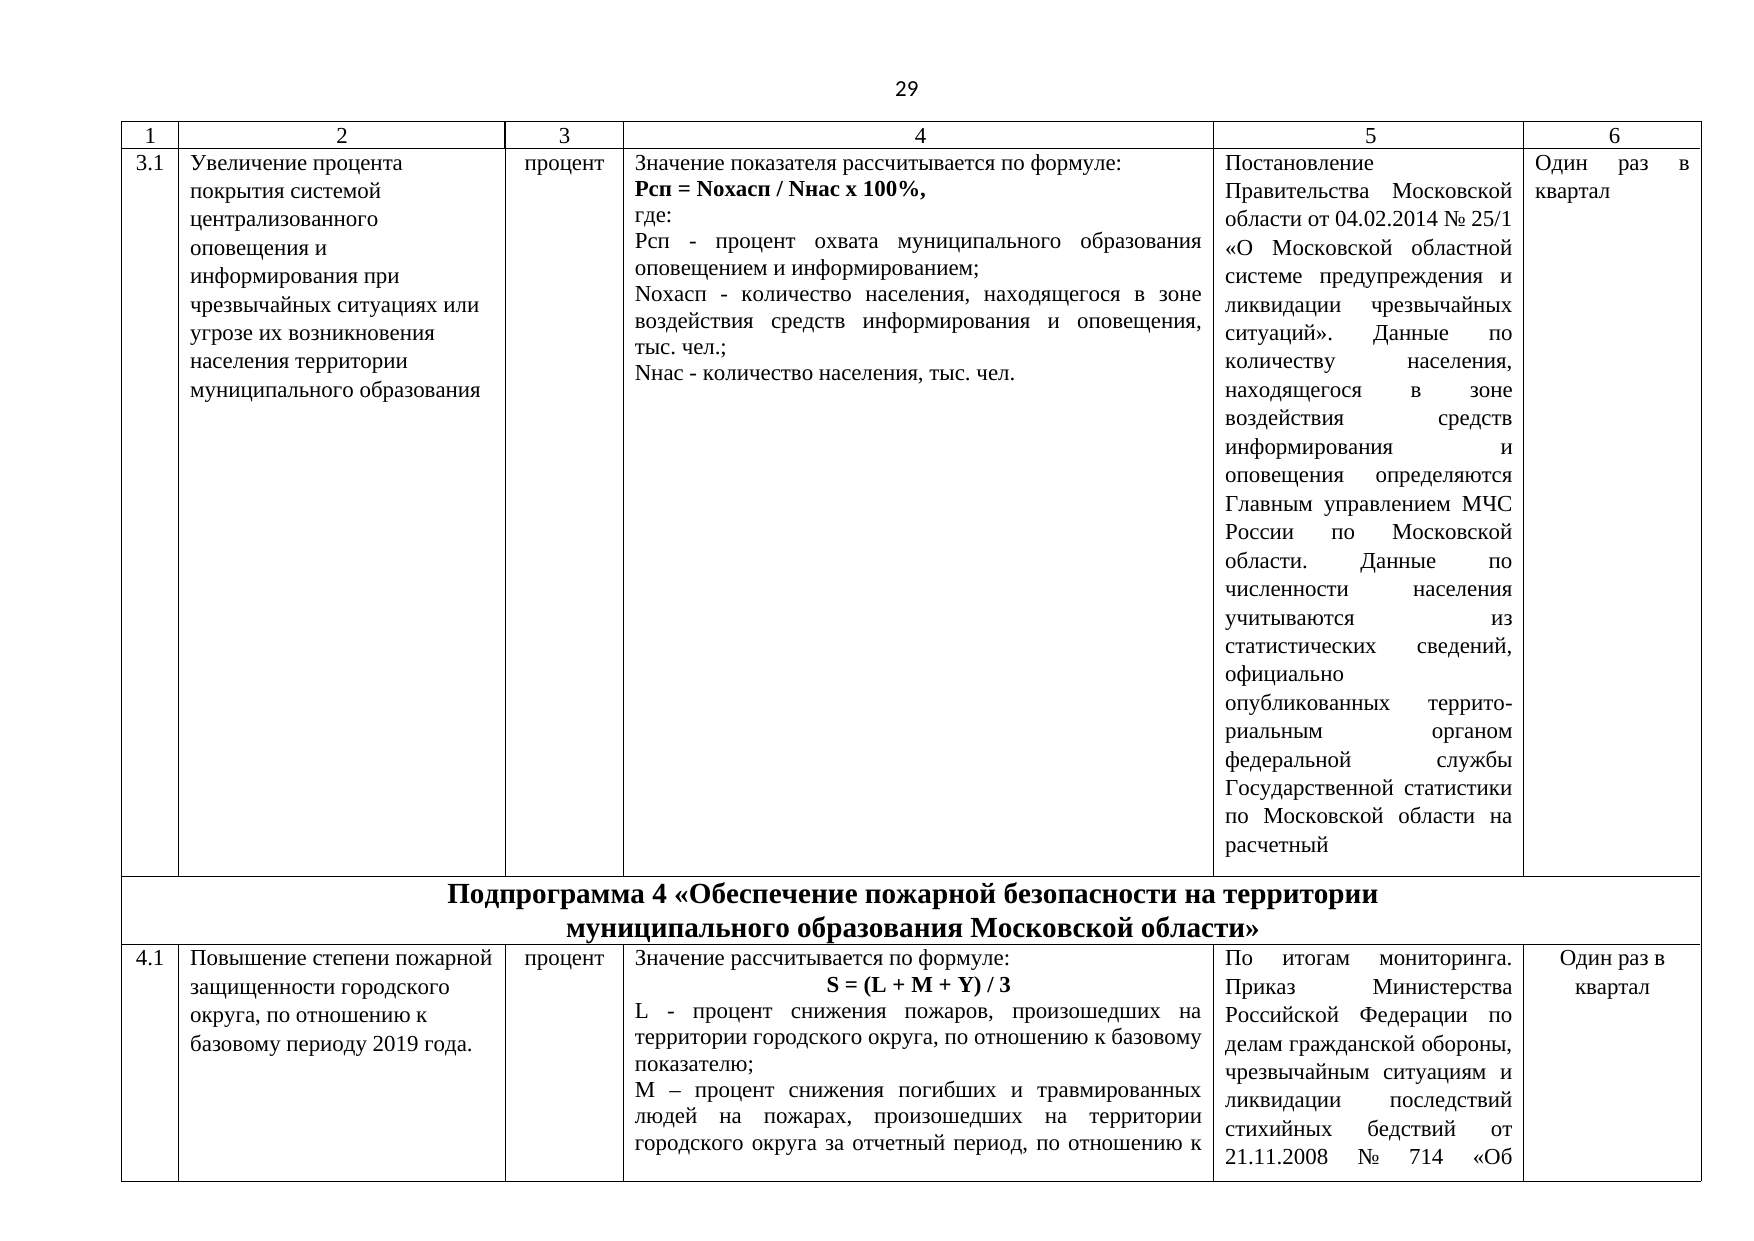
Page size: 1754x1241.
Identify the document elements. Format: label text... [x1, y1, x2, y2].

table_header 3 [506, 122, 623, 148]
table_cell процент [506, 149, 623, 876]
table_header 4 [624, 122, 1213, 148]
table_cell 3.1 [122, 149, 178, 876]
table_header 6 [1524, 122, 1701, 148]
table_cell Значение показателя рассчитывается по формуле: Pсп = Nохасп / Nнас x 100%, где: Pсп - процент охвата муниципального образования оповещением и информированием; Nохасп - количество населения, находящегося в зоне воздействия средств информирования и оповещения, тыс. чел.; Nнас - количество населения, тыс. чел. [624, 149, 1213, 876]
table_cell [179, 945, 505, 1181]
table_header 5 [1214, 122, 1523, 148]
table_cell Постановление Правительства Московской области от 04.02.2014 № 25/1 «О Московской областной системе предупреждения и ликвидации чрезвычайных ситуаций». Данные по количеству населения, находящегося в зоне воздействия средств информирования и оповещения определяются Главным управлением МЧС России по Московской области. Данные по численности населения учитываются из статистических сведений, официально опубликованных территориальным органом федеральной службы Государственной статистики по Московской области на расчетный [1214, 149, 1523, 876]
table_cell Увеличение процента покрытия системой централизованного оповещения и информирования при чрезвычайных ситуациях или угрозе их возникновения населения территории муниципального образования [179, 149, 505, 876]
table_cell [624, 945, 1213, 1181]
table_cell 4.1 [122, 945, 178, 1181]
table_header 2 [179, 122, 504, 148]
table_cell Подпрограмма 4 «Обеспечение пожарной безопасности на территории муниципального образования Московской области» [122, 876, 1701, 944]
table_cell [1214, 945, 1523, 1181]
table_cell процент [506, 945, 623, 1181]
table_cell Один раз в квартал [1524, 148, 1701, 876]
table_header 1 [122, 122, 178, 148]
table_cell Один раз в квартал [1524, 944, 1701, 1181]
